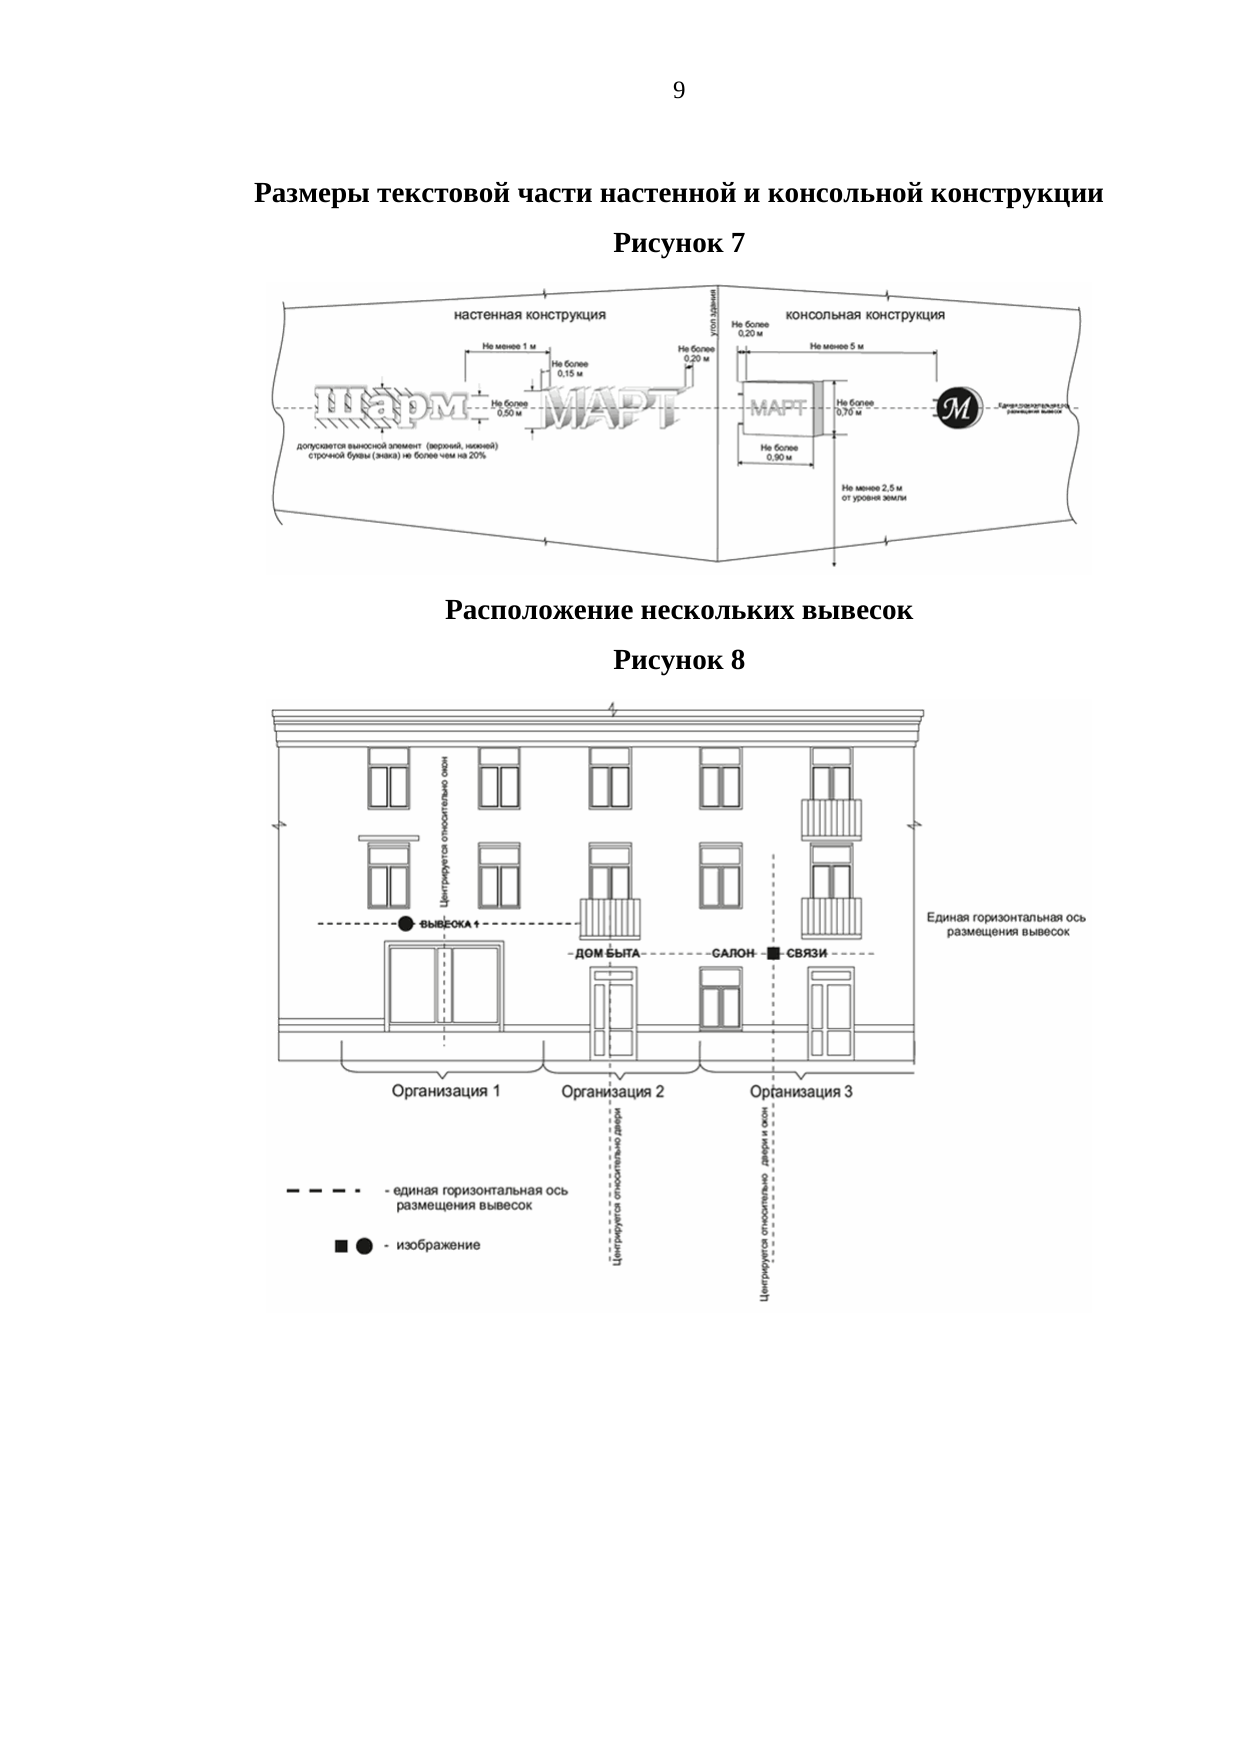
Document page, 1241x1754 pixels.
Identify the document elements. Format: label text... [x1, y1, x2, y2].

picture [266, 699, 1093, 1313]
text Рисунок 7 [177, 232, 1181, 257]
text Расположение нескольких вывесок [177, 600, 1181, 625]
picture [266, 282, 1093, 575]
text Рисунок 8 [177, 650, 1181, 675]
text Размеры текстовой части настенной и консольной конструкции [177, 182, 1181, 207]
